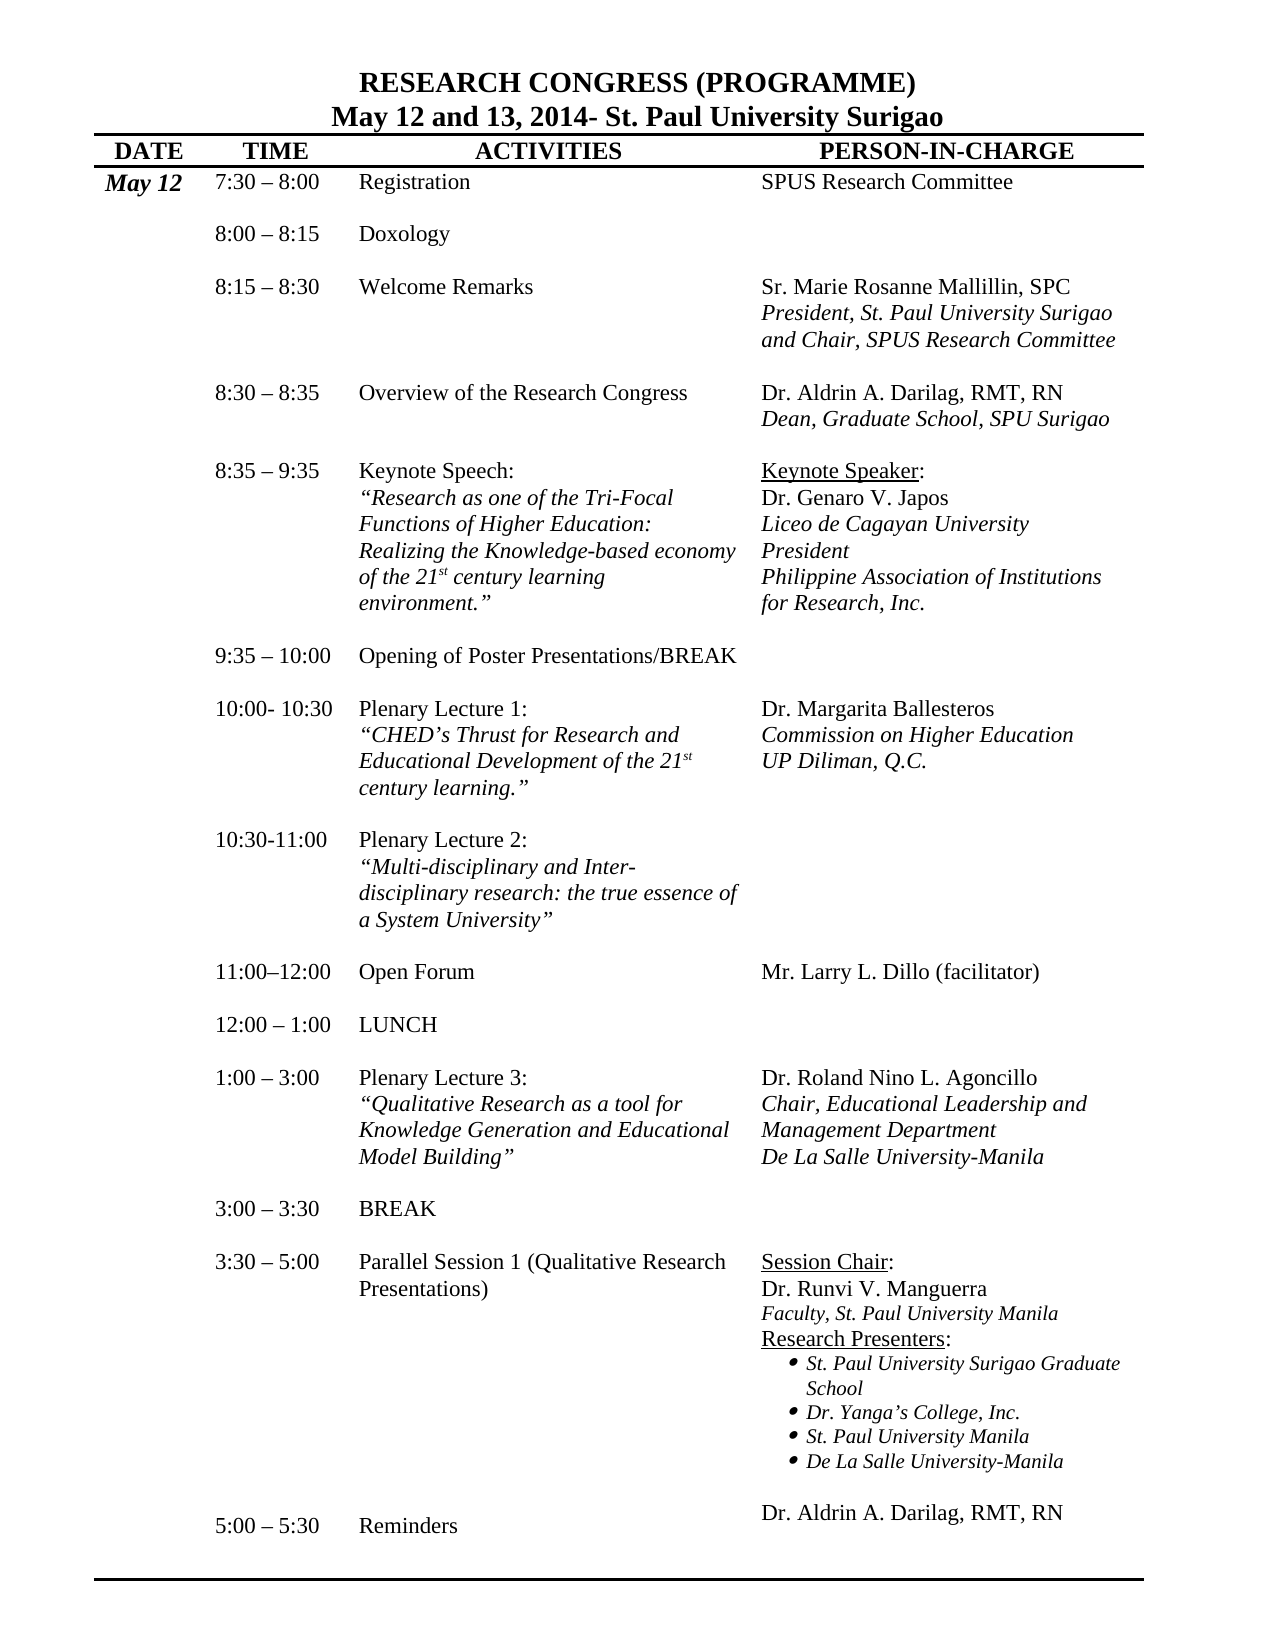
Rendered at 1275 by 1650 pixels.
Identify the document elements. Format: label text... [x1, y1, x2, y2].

text May 12 and 13, 2014- St. Paul University Surigao [150, 99, 1125, 133]
table_header DATE [94, 136, 204, 164]
table_header TIME [204, 136, 347, 164]
table_header ACTIVITIES [347, 136, 750, 164]
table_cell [750, 168, 1144, 1578]
table_header PERSON-IN-CHARGE [750, 136, 1144, 164]
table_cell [204, 168, 347, 1578]
text RESEARCH CONGRESS (PROGRAMME) [150, 66, 1125, 99]
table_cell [347, 168, 750, 1578]
table_cell May 12 May13 [94, 168, 204, 1578]
